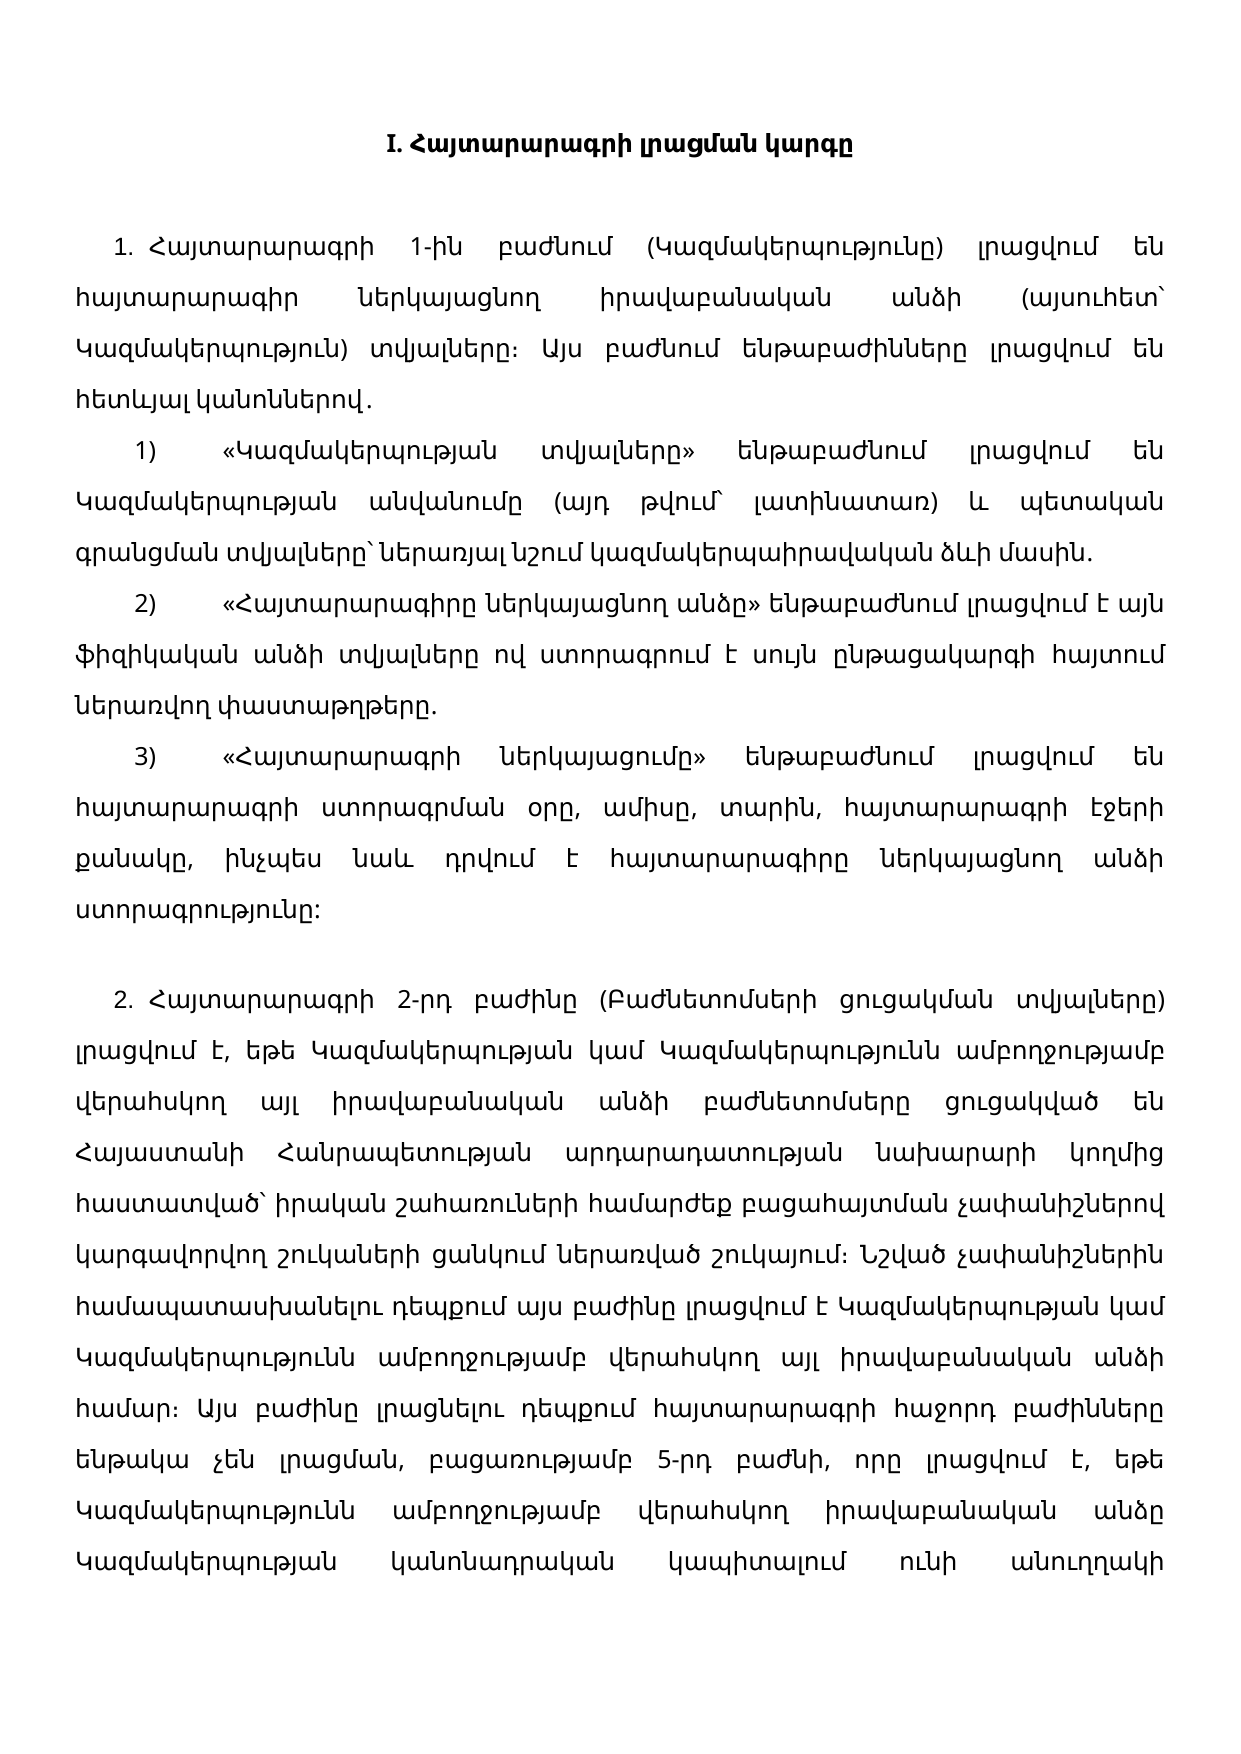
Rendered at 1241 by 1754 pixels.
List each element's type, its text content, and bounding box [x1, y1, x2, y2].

list «Կազմակերպության տվյալները» ենթաբաժնում լրացվում են Կազմակերպության անվանումը (այդ թվում՝ լատինատառ) և պետական գրանցման տվյալները՝ ներառյալ նշում կազմակերպաիրավական ձևի մասին. [75, 432, 1165, 568]
text I. Հայտարարագրի լրացման կարգը [75, 126, 1165, 160]
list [75, 982, 1165, 1577]
list «Հայտարարագիրը ներկայացնող անձը» ենթաբաժնում լրացվում է այն ֆիզիկական անձի տվյալները ով ստորագրում է սույն ընթացակարգի հայտում ներառվող փաստաթղթերը. [75, 585, 1165, 722]
list Հայտարարագրի 1-ին բաժնում (Կազմակերպությունը) լրացվում են հայտարարագիր ներկայացնող իրավաբանական անձի (այսուհետ՝ Կազմակերպություն) տվյալները։ Այս բաժնում ենթաբաժինները լրացվում են հետևյալ կանոններով․ [75, 228, 1165, 415]
list «Հայտարարագրի ներկայացումը» ենթաբաժնում լրացվում են հայտարարագրի ստորագրման օրը, ամիսը, տարին, հայտարարագրի էջերի քանակը, ինչպես նաև դրվում է հայտարարագիրը ներկայացնող անձի ստորագրությունը: [75, 738, 1165, 926]
